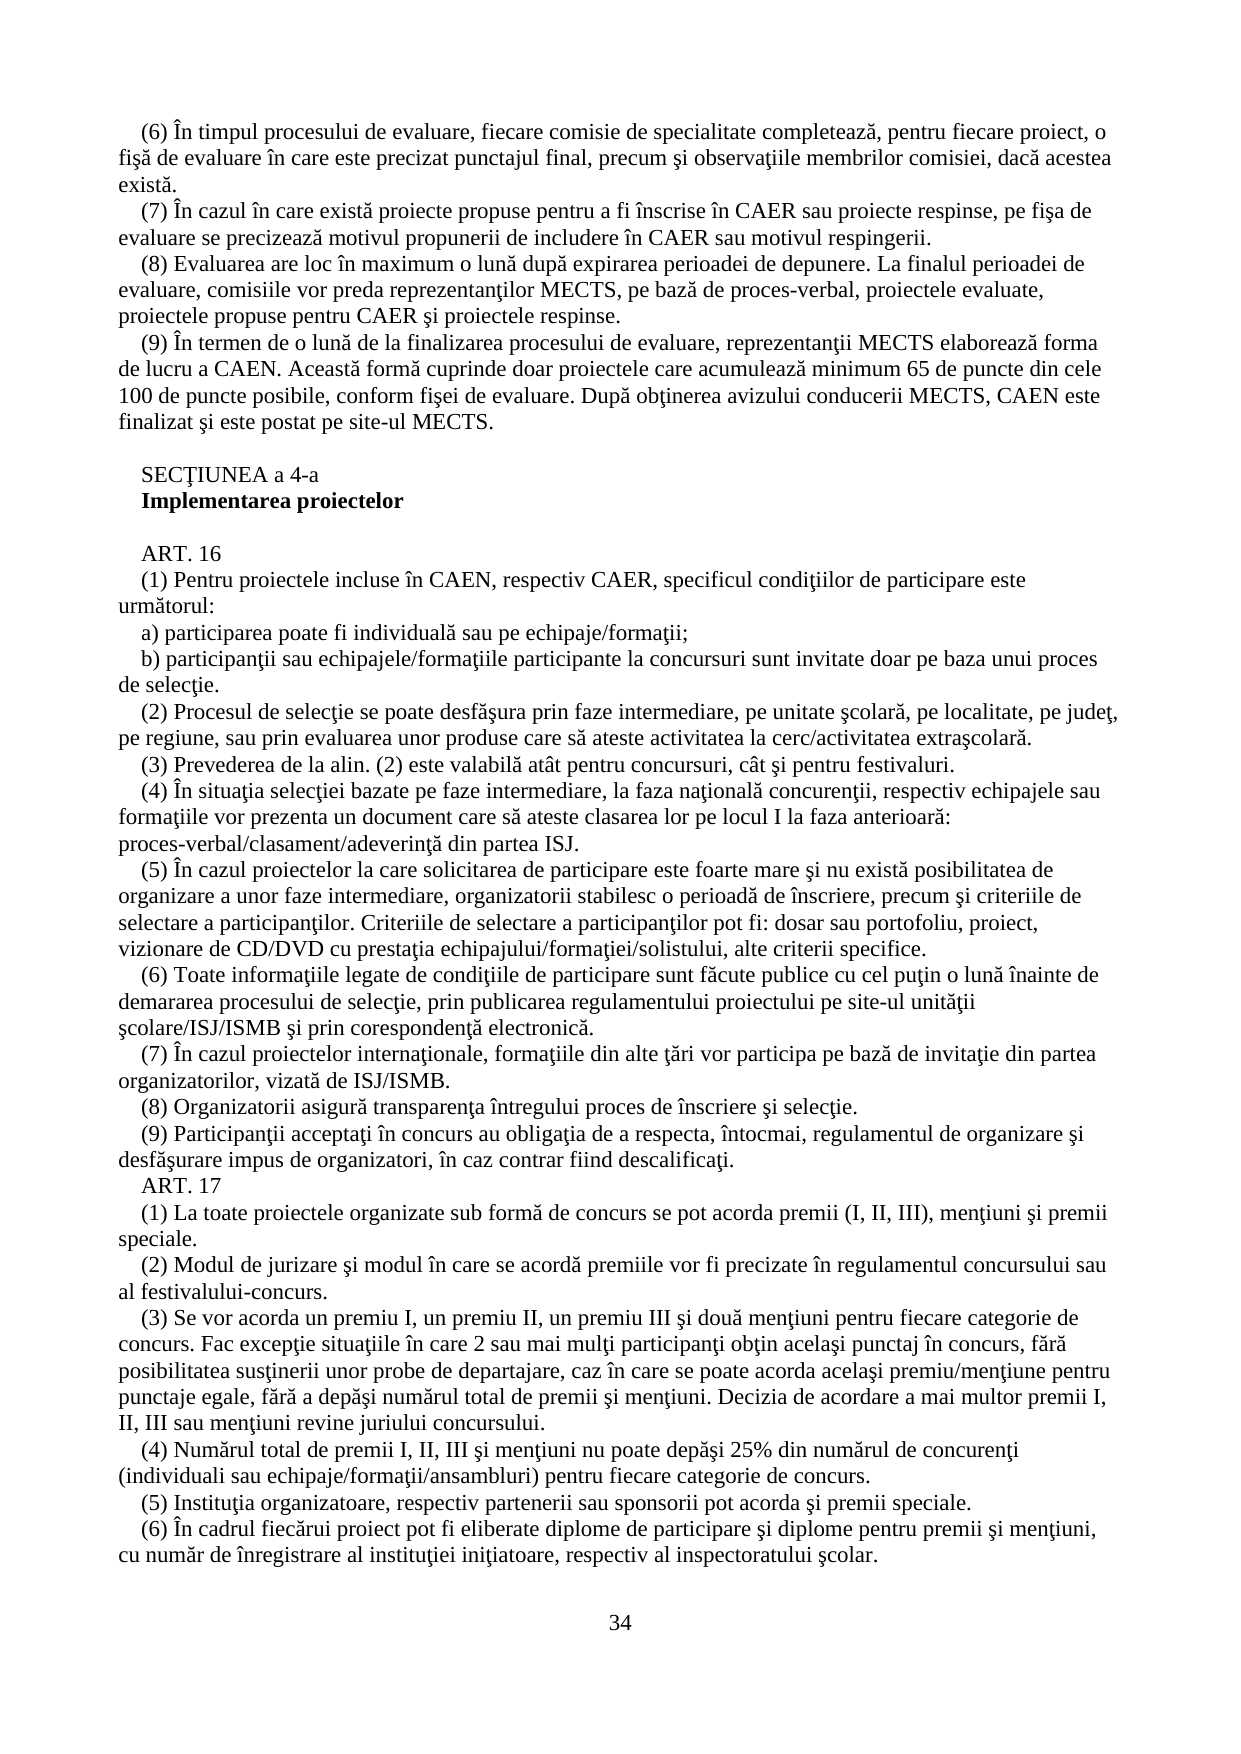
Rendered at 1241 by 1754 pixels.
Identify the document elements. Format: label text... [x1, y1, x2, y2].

text (7) În cazul proiectelor internaţionale, formaţiile din alte ţări vor participa pe bază de invitaţie din partea organizatorilor, vizată de ISJ/ISMB. [118, 1041, 1122, 1093]
text SECŢIUNEA a 4-a [118, 461, 1122, 487]
text ART. 16 [118, 540, 1122, 566]
text (6) În timpul procesului de evaluare, fiecare comisie de specialitate completează, pentru fiecare proiect, o fişă de evaluare în care este precizat punctajul final, precum şi observaţiile membrilor comisiei, dacă acestea există. [118, 118, 1122, 197]
text Implementarea proiectelor [118, 487, 1122, 513]
text (8) Organizatorii asigură transparenţa întregului proces de înscriere şi selecţie. [118, 1093, 1122, 1119]
text (8) Evaluarea are loc în maximum o lună după expirarea perioadei de depunere. La finalul perioadei de evaluare, comisiile vor preda reprezentanţilor MECTS, pe bază de proces-verbal, proiectele evaluate, proiectele propuse pentru CAER şi proiectele respinse. [118, 250, 1122, 329]
text (2) Modul de jurizare şi modul în care se acordă premiile vor fi precizate în regulamentul concursului sau al festivalului-concurs. [118, 1251, 1122, 1304]
text ART. 17 [118, 1172, 1122, 1199]
text (2) Procesul de selecţie se poate desfăşura prin faze intermediare, pe unitate şcolară, pe localitate, pe judeţ, pe regiune, sau prin evaluarea unor produse care să ateste activitatea la cerc/activitatea extraşcolară. [118, 698, 1122, 751]
text (5) În cazul proiectelor la care solicitarea de participare este foarte mare şi nu există posibilitatea de organizare a unor faze intermediare, organizatorii stabilesc o perioadă de înscriere, precum şi criteriile de selectare a participanţilor. Criteriile de selectare a participanţilor pot fi: dosar sau portofoliu, proiect, vizionare de CD/DVD cu prestaţia echipajului/formaţiei/solistului, alte criterii specifice. [118, 856, 1122, 961]
text (7) În cazul în care există proiecte propuse pentru a fi înscrise în CAER sau proiecte respinse, pe fişa de evaluare se precizează motivul propunerii de includere în CAER sau motivul respingerii. [118, 197, 1122, 250]
text (5) Instituţia organizatoare, respectiv partenerii sau sponsorii pot acorda şi premii speciale. [118, 1488, 1122, 1515]
text (4) În situaţia selecţiei bazate pe faze intermediare, la faza naţională concurenţii, respectiv echipajele sau formaţiile vor prezenta un document care să ateste clasarea lor pe locul I la faza anterioară: proces-verbal/clasament/adeverinţă din partea ISJ. [118, 777, 1122, 856]
text (3) Se vor acorda un premiu I, un premiu II, un premiu III şi două menţiuni pentru fiecare categorie de concurs. Fac excepţie situaţiile în care 2 sau mai mulţi participanţi obţin acelaşi punctaj în concurs, fără posibilitatea susţinerii unor probe de departajare, caz în care se poate acorda acelaşi premiu/menţiune pentru punctaje egale, fără a depăşi numărul total de premii şi menţiuni. Decizia de acordare a mai multor premii I, II, III sau menţiuni revine juriului concursului. [118, 1304, 1122, 1436]
text b) participanţii sau echipajele/formaţiile participante la concursuri sunt invitate doar pe baza unui proces de selecţie. [118, 645, 1122, 698]
text (9) În termen de o lună de la finalizarea procesului de evaluare, reprezentanţii MECTS elaborează forma de lucru a CAEN. Această formă cuprinde doar proiectele care acumulează minimum 65 de puncte din cele 100 de puncte posibile, conform fişei de evaluare. După obţinerea avizului conducerii MECTS, CAEN este finalizat şi este postat pe site-ul MECTS. [118, 329, 1122, 434]
text (4) Numărul total de premii I, II, III şi menţiuni nu poate depăşi 25% din numărul de concurenţi (individuali sau echipaje/formaţii/ansambluri) pentru fiecare categorie de concurs. [118, 1436, 1122, 1488]
text (6) Toate informaţiile legate de condiţiile de participare sunt făcute publice cu cel puţin o lună înainte de demararea procesului de selecţie, prin publicarea regulamentului proiectului pe site-ul unităţii şcolare/ISJ/ISMB şi prin corespondenţă electronică. [118, 961, 1122, 1041]
text (1) La toate proiectele organizate sub formă de concurs se pot acorda premii (I, II, III), menţiuni şi premii speciale. [118, 1199, 1122, 1251]
text a) participarea poate fi individuală sau pe echipaje/formaţii; [118, 619, 1122, 645]
text (1) Pentru proiectele incluse în CAEN, respectiv CAER, specificul condiţiilor de participare este următorul: [118, 566, 1122, 619]
text (9) Participanţii acceptaţi în concurs au obligaţia de a respecta, întocmai, regulamentul de organizare şi desfăşurare impus de organizatori, în caz contrar fiind descalificaţi. [118, 1119, 1122, 1172]
text (6) În cadrul fiecărui proiect pot fi eliberate diplome de participare şi diplome pentru premii şi menţiuni, cu număr de înregistrare al instituţiei iniţiatoare, respectiv al inspectoratului şcolar. [118, 1515, 1122, 1568]
text (3) Prevederea de la alin. (2) este valabilă atât pentru concursuri, cât şi pentru festivaluri. [118, 751, 1122, 777]
